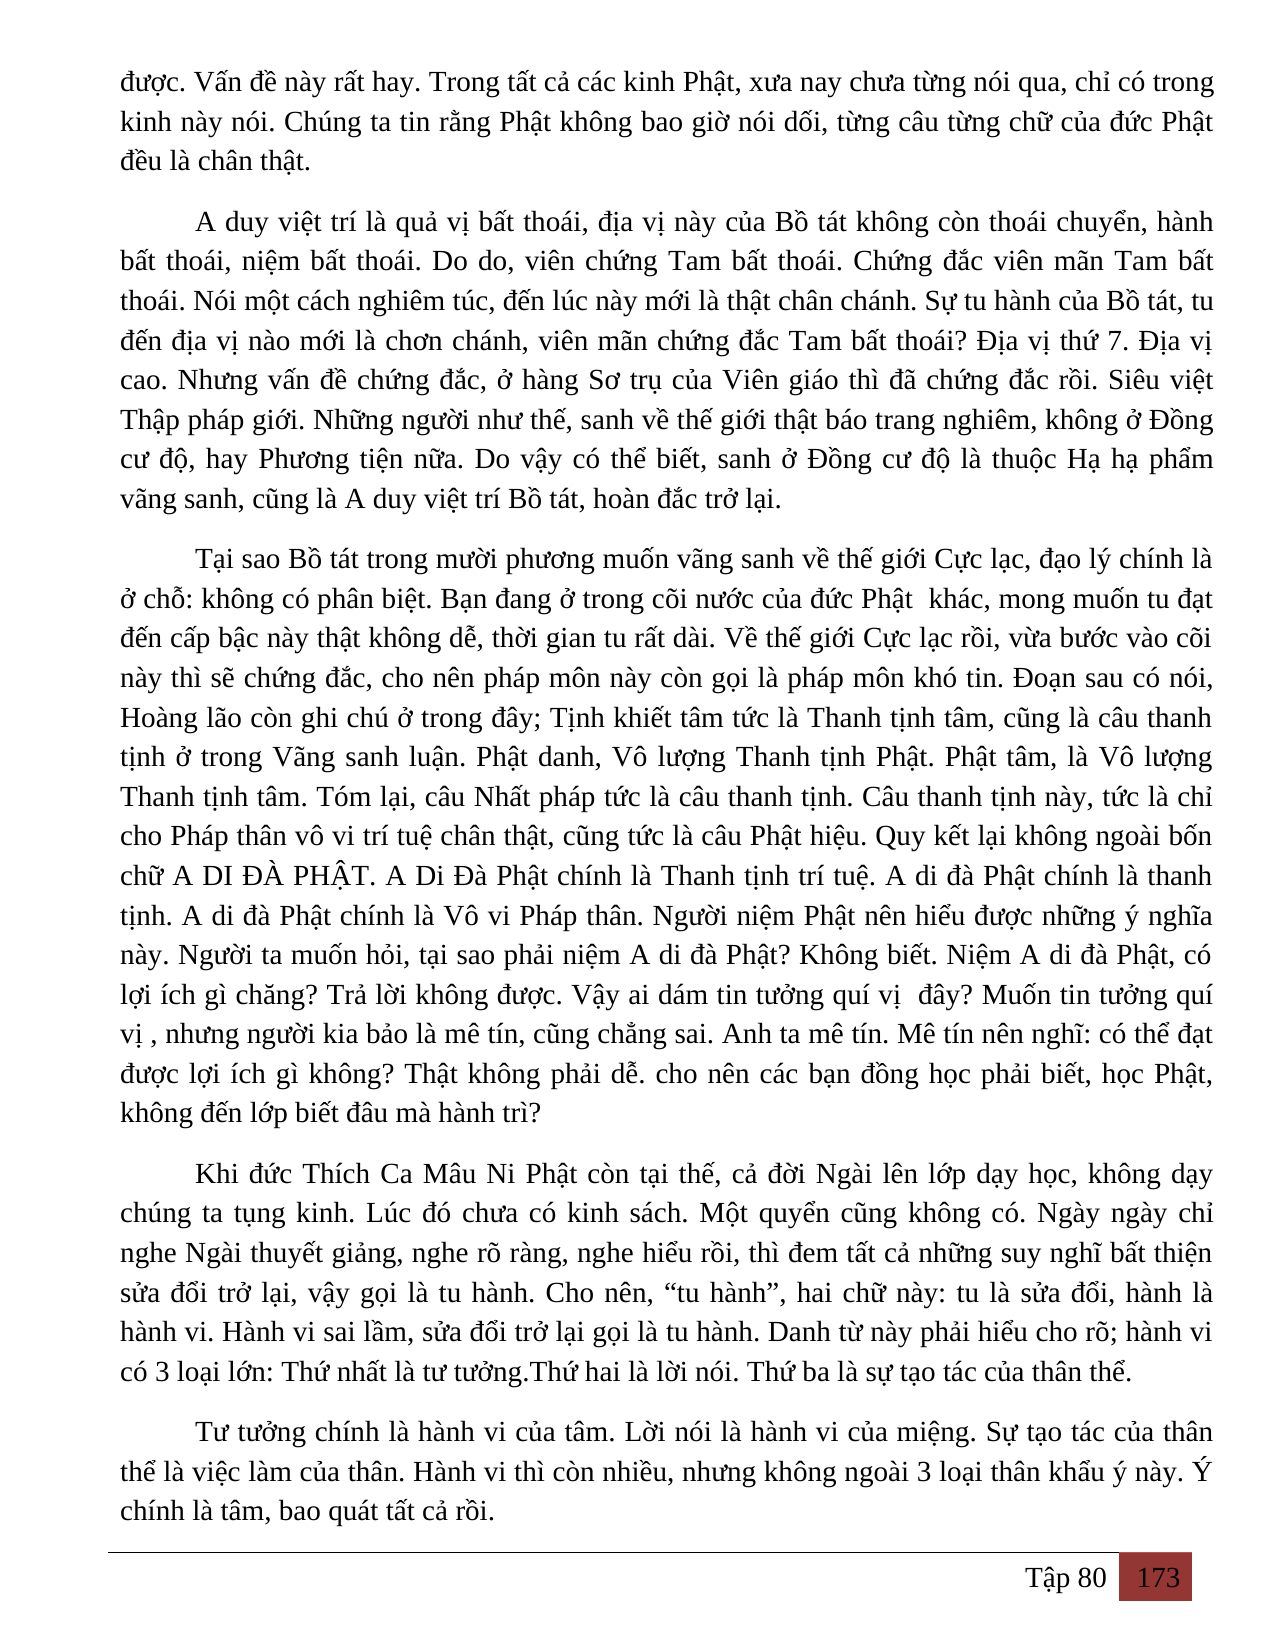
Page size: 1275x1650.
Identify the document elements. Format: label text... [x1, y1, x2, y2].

text Khi đức Thích Ca Mâu Ni Phật còn tại thế, cả đời Ngài lên lớp dạy học, không dạy chúng ta tụng kinh. Lúc đó chưa có kinh sách. Một quyển cũng không có. Ngày ngày chỉ nghe Ngài thuyết giảng, nghe rõ ràng, nghe hiểu rồi, thì đem tất cả những suy nghĩ bất thiện sửa đổi trở lại, vậy gọi là tu hành. Cho nên, “tu hành”, hai chữ này: tu là sửa đổi, hành là hành vi. Hành vi sai lầm, sửa đổi trở lại gọi là tu hành. Danh từ này phải hiểu cho rõ; hành vi có 3 loại lớn: Thứ nhất là tư tưởng.Thứ hai là lời nói. Thứ ba là sự tạo tác của thân thể. [120, 1152, 1215, 1389]
text Tại sao Bồ tát trong mười phương muốn vãng sanh về thế giới Cực lạc, đạo lý chính là ở chỗ: không có phân biệt. Bạn đang ở trong cõi nước của đức Phật khác, mong muốn tu đạt đến cấp bậc này thật không dễ, thời gian tu rất dài. Về thế giới Cực lạc rồi, vừa bước vào cõi này thì sẽ chứng đắc, cho nên pháp môn này còn gọi là pháp môn khó tin. Đoạn sau có nói, Hoàng lão còn ghi chú ở trong đây; Tịnh khiết tâm tức là Thanh tịnh tâm, cũng là câu thanh tịnh ở trong Vãng sanh luận. Phật danh, Vô lượng Thanh tịnh Phật. Phật tâm, là Vô lượng Thanh tịnh tâm. Tóm lại, câu Nhất pháp tức là câu thanh tịnh. Câu thanh tịnh này, tức là chỉ cho Pháp thân vô vi trí tuệ chân thật, cũng tức là câu Phật hiệu. Quy kết lại không ngoài bốn chữ A DI ĐÀ PHẬT. A Di Đà Phật chính là Thanh tịnh trí tuệ. A di đà Phật chính là thanh tịnh. A di đà Phật chính là Vô vi Pháp thân. Người niệm Phật nên hiểu được những ý nghĩa này. Người ta muốn hỏi, tại sao phải niệm A di đà Phật? Không biết. Niệm A di đà Phật, có lợi ích gì chăng? Trả lời không được. Vậy ai dám tin tưởng quí vị đây? Muốn tin tưởng quí vị , nhưng người kia bảo là mê tín, cũng chẳng sai. Anh ta mê tín. Mê tín nên nghĩ: có thể đạt được lợi ích gì không? Thật không phải dễ. cho nên các bạn đồng học phải biết, học Phật, không đến lớp biết đâu mà hành trì? [120, 537, 1215, 1131]
text A duy việt trí là quả vị bất thoái, địa vị này của Bồ tát không còn thoái chuyển, hành bất thoái, niệm bất thoái. Do do, viên chứng Tam bất thoái. Chứng đắc viên mãn Tam bất thoái. Nói một cách nghiêm túc, đến lúc này mới là thật chân chánh. Sự tu hành của Bồ tát, tu đến địa vị nào mới là chơn chánh, viên mãn chứng đắc Tam bất thoái? Địa vị thứ 7. Địa vị cao. Nhưng vấn đề chứng đắc, ở hàng Sơ trụ của Viên giáo thì đã chứng đắc rồi. Siêu việt Thập pháp giới. Những người như thế, sanh về thế giới thật báo trang nghiêm, không ở Đồng cư độ, hay Phương tiện nữa. Do vậy có thể biết, sanh ở Đồng cư độ là thuộc Hạ hạ phẩm vãng sanh, cũng là A duy việt trí Bồ tát, hoàn đắc trở lại. [120, 199, 1215, 516]
text Tư tưởng chính là hành vi của tâm. Lời nói là hành vi của miệng. Sự tạo tác của thân thể là việc làm của thân. Hành vi thì còn nhiều, nhưng không ngoài 3 loại thân khẩu ý này. Ý chính là tâm, bao quát tất cả rồi. [120, 1410, 1215, 1529]
